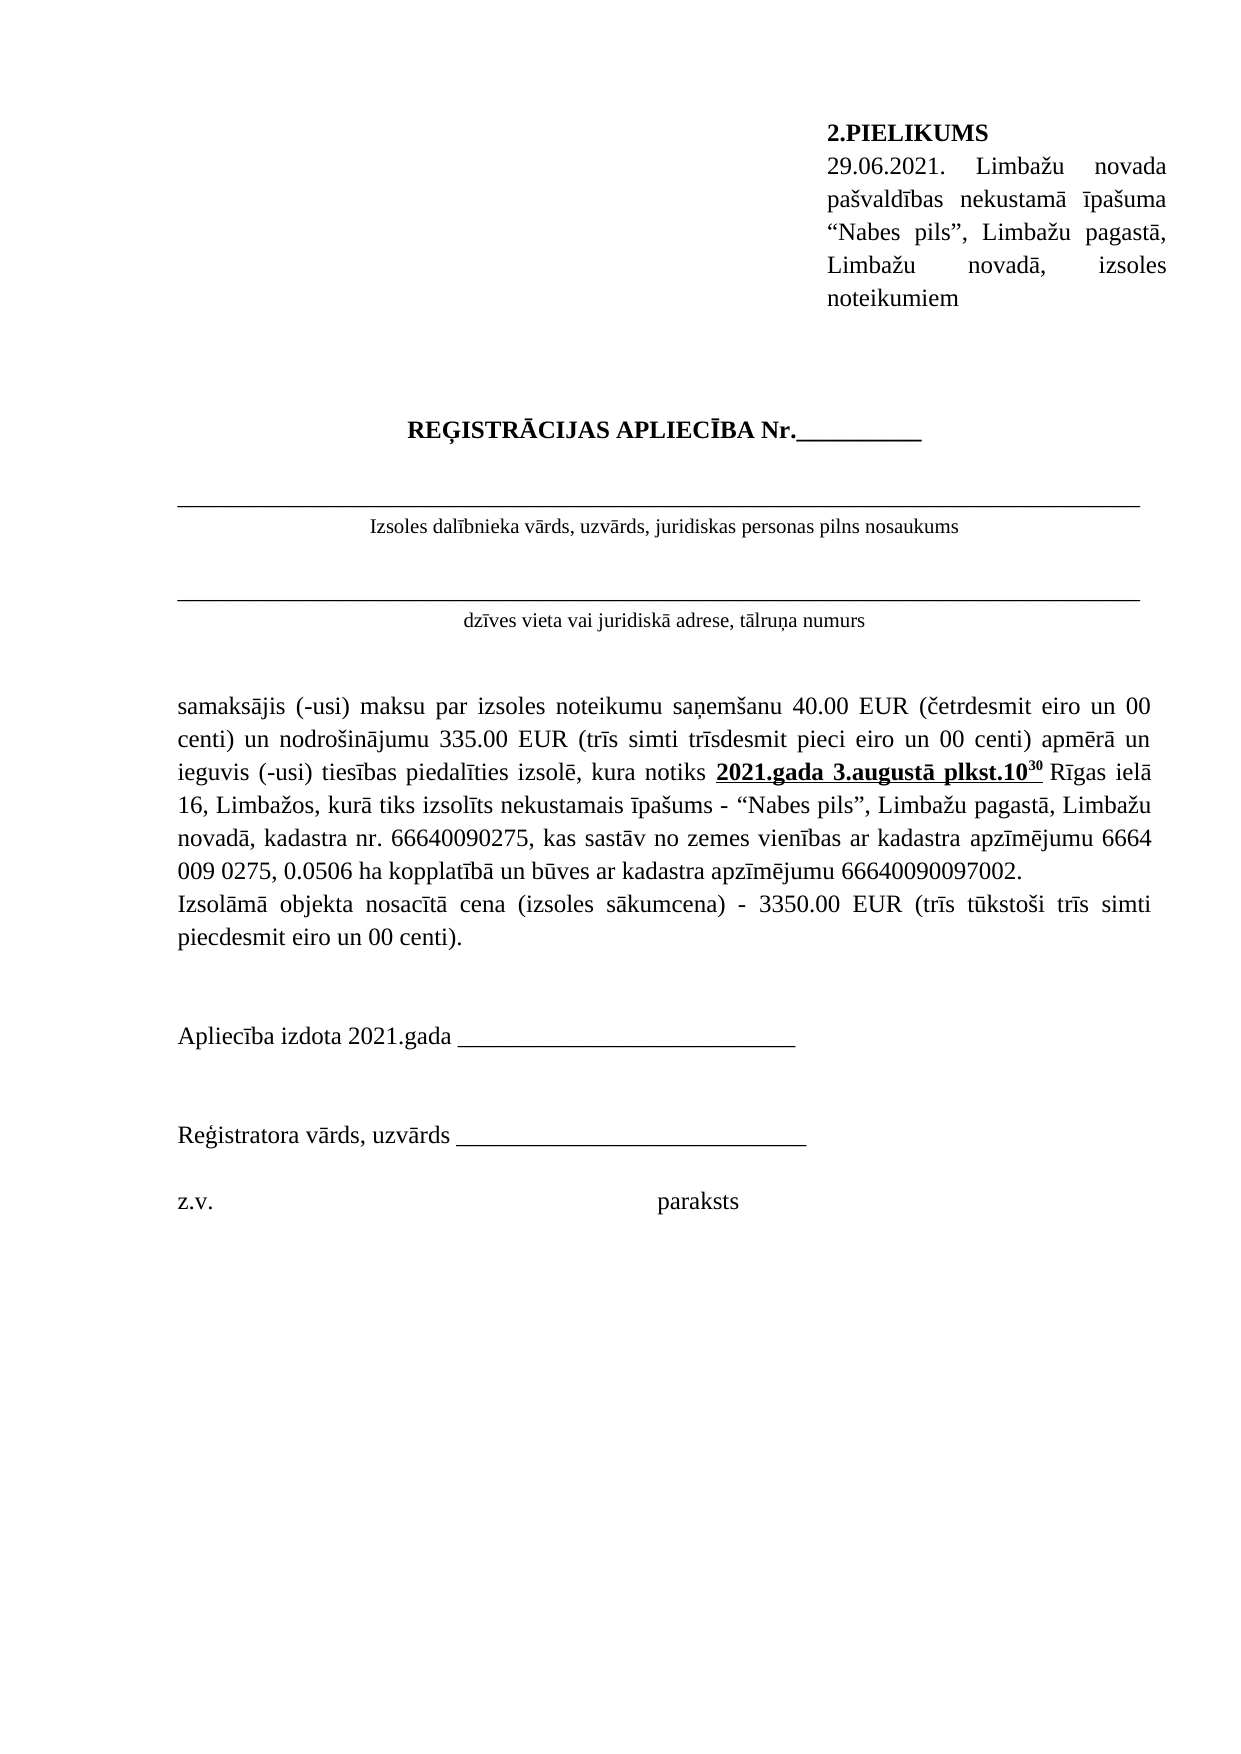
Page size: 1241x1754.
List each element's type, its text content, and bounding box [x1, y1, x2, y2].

text 29.06.2021. Limbažu novada pašvaldības nekustamā īpašuma “Nabes pils”, Limbažu pagastā, Limbažu novadā, izsoles noteikumiem [827, 151, 1166, 312]
text Izsolāmā objekta nosacītā cena (izsoles sākumcena) - 3350.00 EUR (trīs tūkstoši trīs simti piecdesmit eiro un 00 centi). [177, 889, 1152, 951]
text REĢISTRĀCIJAS APLIECĪBA Nr.__________ [177, 415, 1152, 444]
text _____________________________________________________________________________ [177, 575, 1152, 604]
text z.v. paraksts [177, 1186, 1152, 1215]
text 2.pielikums [827, 118, 1152, 147]
text Reģistratora vārds, uzvārds ____________________________ [177, 1120, 1152, 1149]
text dzīves vieta vai juridiskā adrese, tālruņa numurs [177, 608, 1152, 632]
text Apliecība izdota 2021.gada ___________________________ [177, 1021, 1152, 1050]
text samaksājis (-usi) maksu par izsoles noteikumu saņemšanu 40.00 EUR (četrdesmit eiro un 00 centi) un nodrošinājumu 335.00 EUR (trīs simti trīsdesmit pieci eiro un 00 centi) apmērā un ieguvis (-usi) tiesības piedalīties izsolē, kura notiks 2021.gada 3.augustā plkst.1030 Rīgas ielā 16, Limbažos, kurā tiks izsolīts nekustamais īpašums - “Nabes pils”, Limbažu pagastā, Limbažu novadā, kadastra nr. 66640090275, kas sastāv no zemes vienības ar kadastra apzīmējumu 6664 009 0275, 0.0506 ha kopplatībā un būves ar kadastra apzīmējumu 66640090097002. [177, 691, 1152, 885]
text Izsoles dalībnieka vārds, uzvārds, juridiskas personas pilns nosaukums [177, 514, 1152, 538]
text _____________________________________________________________________________ [177, 481, 1152, 510]
